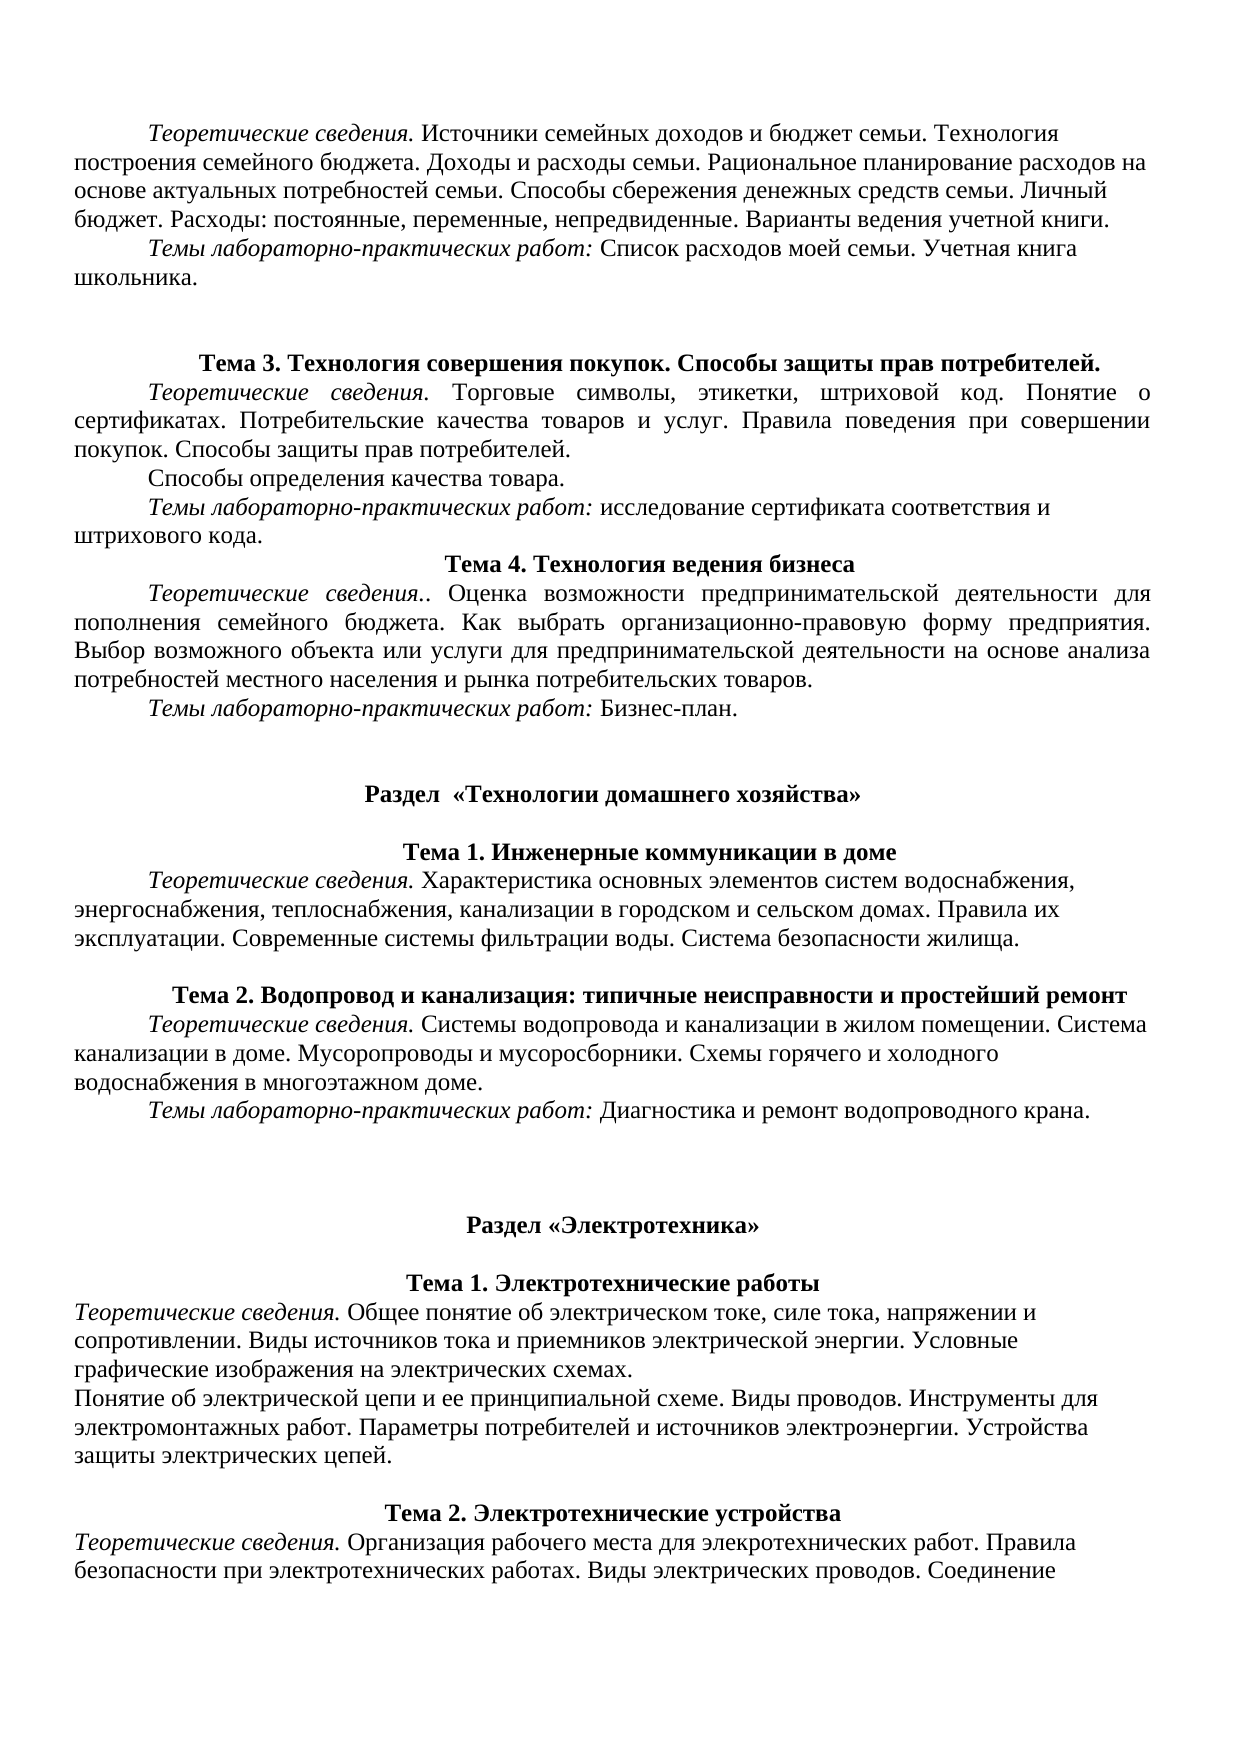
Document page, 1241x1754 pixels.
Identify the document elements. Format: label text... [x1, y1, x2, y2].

text Теоретические сведения. Характеристика основных элементов систем водоснабжения, энергоснабжения, теплоснабжения, канализации в городском и сельском домах. Правила их эксплуатации. Современные системы фильтрации воды. Система безопасности жилища. [74, 866, 1152, 952]
text Теоретические сведения. Общее понятие об электрическом токе, силе тока, напряжении и сопротивлении. Виды источников тока и приемников электрической энергии. Условные графические изображения на электрических схемах. [74, 1297, 1152, 1383]
text Теоретические сведения.. Оценка возможности предпринимательской деятельности для пополнения семейного бюджета. Как выбрать организационно-правовую форму предприятия. Выбор возможного объекта или услуги для предпринимательской деятельности на основе анализа потребностей местного населения и рынка потребительских товаров. [74, 578, 1152, 693]
text Понятие об электрической цепи и ее принципиальной схеме. Виды проводов. Инструменты для электромонтажных работ. Параметры потребителей и источников электроэнергии. Устройства защиты электрических цепей. [74, 1383, 1152, 1469]
text Способы определения качества товара. [74, 463, 1152, 492]
text Темы лабораторно-практических работ: исследование сертификата соответствия и штрихового кода. [74, 492, 1152, 549]
text Тема 1. Электротехнические работы [74, 1268, 1152, 1297]
text Тема 2. Водопровод и канализация: типичные неисправности и простейший ремонт [74, 981, 1152, 1009]
text Теоретические сведения. Системы водопровода и канализации в жилом помещении. Система канализации в доме. Мусоропроводы и мусоросборники. Схемы горячего и холодного водоснабжения в многоэтажном доме. [74, 1009, 1152, 1096]
text Тема 2. Электротехнические устройства [74, 1498, 1152, 1527]
text Тема 4. Технология ведения бизнеса [74, 549, 1152, 578]
text Тема 1. Инженерные коммуникации в доме [74, 837, 1152, 866]
text Тема 3. Технология совершения покупок. Способы защиты прав потребителей. [74, 348, 1152, 377]
text Раздел «Технологии домашнего хозяйства» [74, 779, 1152, 808]
text Темы лабораторно-практических работ: Список расходов моей семьи. Учетная книга школьника. [74, 233, 1152, 291]
text Темы лабораторно-практических работ: Бизнес-план. [74, 693, 1152, 722]
text Теоретические сведения. Торговые символы, этикетки, штриховой код. Понятие о сертификатах. Потребительские качества товаров и услуг. Правила поведения при совершении покупок. Способы защиты прав потребителей. [74, 377, 1152, 463]
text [74, 1527, 1152, 1584]
text Раздел «Электротехника» [74, 1211, 1152, 1239]
text Темы лабораторно-практических работ: Диагностика и ремонт водопроводного крана. [74, 1096, 1152, 1124]
text Теоретические сведения. Источники семейных доходов и бюджет семьи. Технология построения семейного бюджета. Доходы и расходы семьи. Рациональное планирование расходов на основе актуальных потребностей семьи. Способы сбережения денежных средств семьи. Личный бюджет. Расходы: постоянные, переменные, непредвиденные. Варианты ведения учетной книги. [74, 118, 1152, 233]
